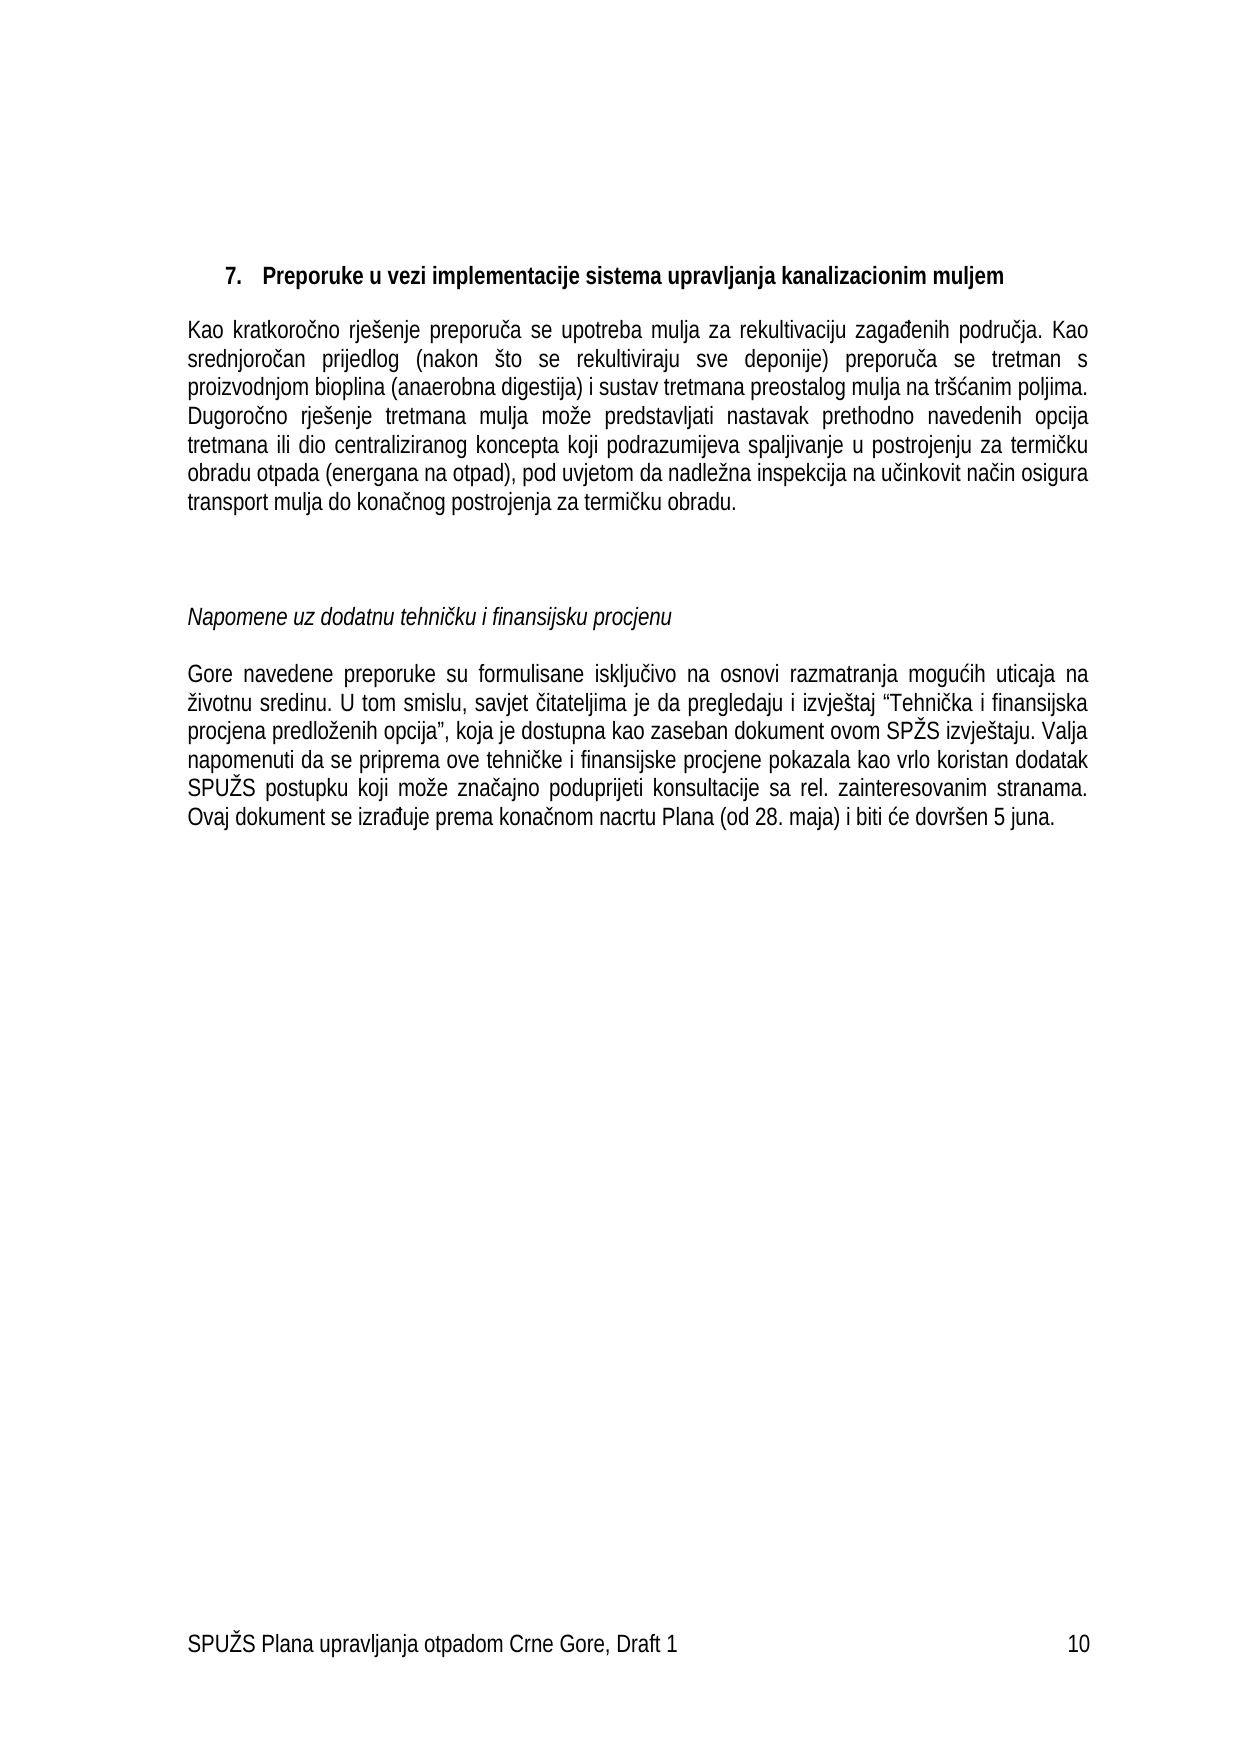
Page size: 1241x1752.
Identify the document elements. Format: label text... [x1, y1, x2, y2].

text Kao kratkoročno rješenje preporuča se upotreba mulja za rekultivaciju zagađenih područja. Kao srednjoročan prijedlog (nakon što se rekultiviraju sve deponije) preporuča se tretman s proizvodnjom bioplina (anaerobna digestija) i sustav tretmana preostalog mulja na tršćanim poljima. Dugoročno rješenje tretmana mulja može predstavljati nastavak prethodno navedenih opcija tretmana ili dio centraliziranog koncepta koji podrazumijeva spaljivanje u postrojenju za termičku obradu otpada (energana na otpad), pod uvjetom da nadležna inspekcija na učinkovit način osigura transport mulja do konačnog postrojenja za termičku obradu. [187, 315, 1090, 516]
text Napomene uz dodatnu tehničku i finansijsku procjenu [187, 602, 1090, 630]
list Preporuke u vezi implementacije sistema upravljanja kanalizacionim muljem [225, 261, 1090, 290]
text Gore navedene preporuke su formulisane isključivo na osnovi razmatranja mogućih uticaja na životnu sredinu. U tom smislu, savjet čitateljima je da pregledaju i izvještaj “Tehnička i finansijska procjena predloženih opcija”, koja je dostupna kao zaseban dokument ovom SPŽS izvještaju. Valja napomenuti da se priprema ove tehničke i finansijske procjene pokazala kao vrlo koristan dodatak SPUŽS postupku koji može značajno poduprijeti konsultacije sa rel. zainteresovanim stranama. Ovaj dokument se izrađuje prema konačnom nacrtu Plana (od 28. maja) i biti će dovršen 5 juna. [187, 659, 1090, 831]
